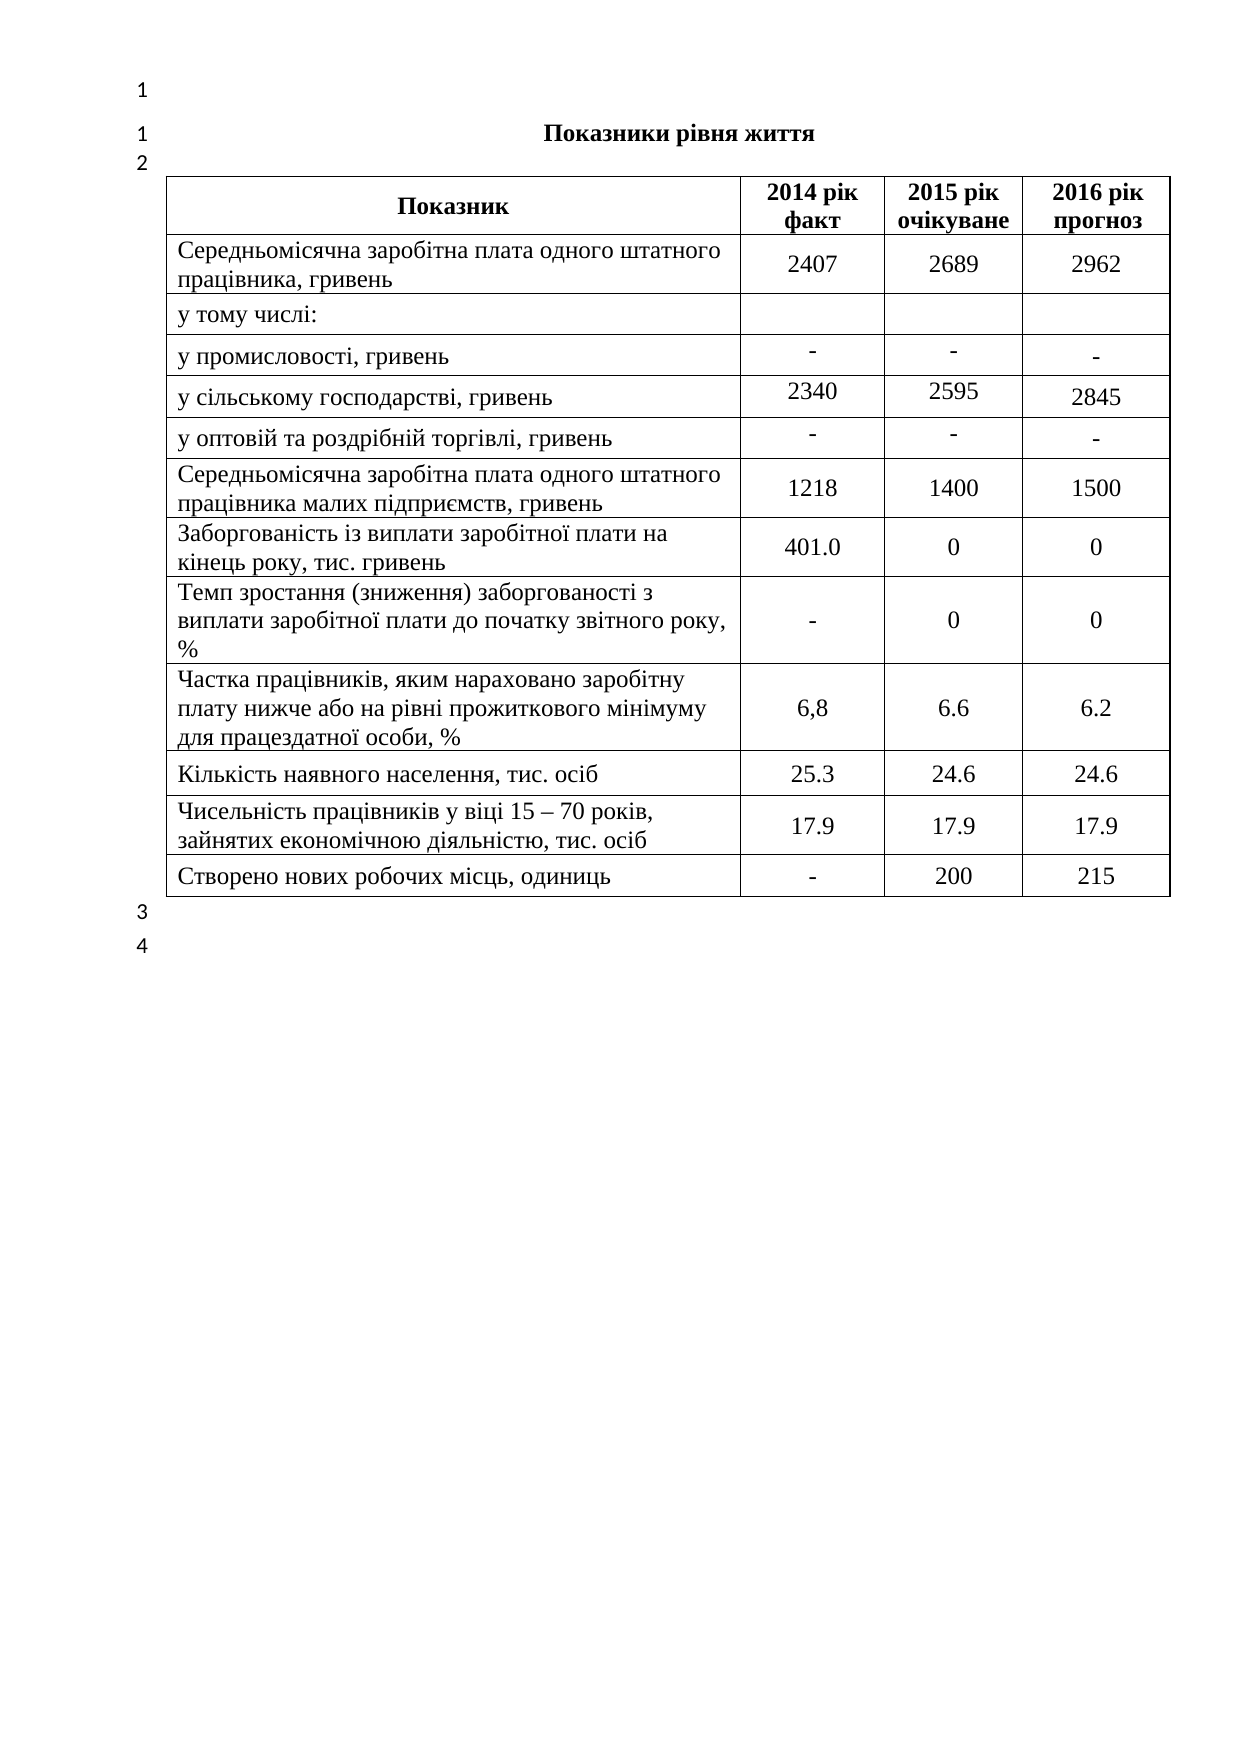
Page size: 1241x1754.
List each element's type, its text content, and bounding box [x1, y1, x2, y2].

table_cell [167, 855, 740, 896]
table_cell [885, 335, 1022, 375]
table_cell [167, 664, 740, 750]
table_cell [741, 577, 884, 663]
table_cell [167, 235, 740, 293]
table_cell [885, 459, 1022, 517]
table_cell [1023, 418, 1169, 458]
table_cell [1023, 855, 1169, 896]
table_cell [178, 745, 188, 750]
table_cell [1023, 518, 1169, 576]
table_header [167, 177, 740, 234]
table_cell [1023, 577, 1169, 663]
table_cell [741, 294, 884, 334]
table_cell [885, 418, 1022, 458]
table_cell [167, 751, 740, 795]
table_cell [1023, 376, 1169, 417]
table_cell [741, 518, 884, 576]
text Показники рівня життя [177, 118, 1181, 147]
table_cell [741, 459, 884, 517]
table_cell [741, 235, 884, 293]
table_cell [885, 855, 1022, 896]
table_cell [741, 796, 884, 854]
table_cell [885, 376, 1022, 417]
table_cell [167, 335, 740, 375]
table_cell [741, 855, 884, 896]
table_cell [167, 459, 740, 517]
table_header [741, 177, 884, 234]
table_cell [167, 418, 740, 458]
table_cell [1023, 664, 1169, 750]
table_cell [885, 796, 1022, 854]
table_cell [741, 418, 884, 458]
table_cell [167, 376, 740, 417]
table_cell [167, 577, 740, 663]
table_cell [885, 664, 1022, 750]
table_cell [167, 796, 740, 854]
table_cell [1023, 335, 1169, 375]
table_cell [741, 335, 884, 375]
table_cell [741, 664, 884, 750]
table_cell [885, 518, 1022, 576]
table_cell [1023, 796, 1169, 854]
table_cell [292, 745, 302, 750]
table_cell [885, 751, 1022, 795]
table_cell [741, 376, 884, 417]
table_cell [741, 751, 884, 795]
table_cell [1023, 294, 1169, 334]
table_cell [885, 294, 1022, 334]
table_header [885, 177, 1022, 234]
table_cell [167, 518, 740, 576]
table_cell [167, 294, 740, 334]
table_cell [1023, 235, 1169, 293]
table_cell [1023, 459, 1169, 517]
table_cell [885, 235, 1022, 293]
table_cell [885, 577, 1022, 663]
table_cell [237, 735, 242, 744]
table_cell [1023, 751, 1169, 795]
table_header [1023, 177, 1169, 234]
